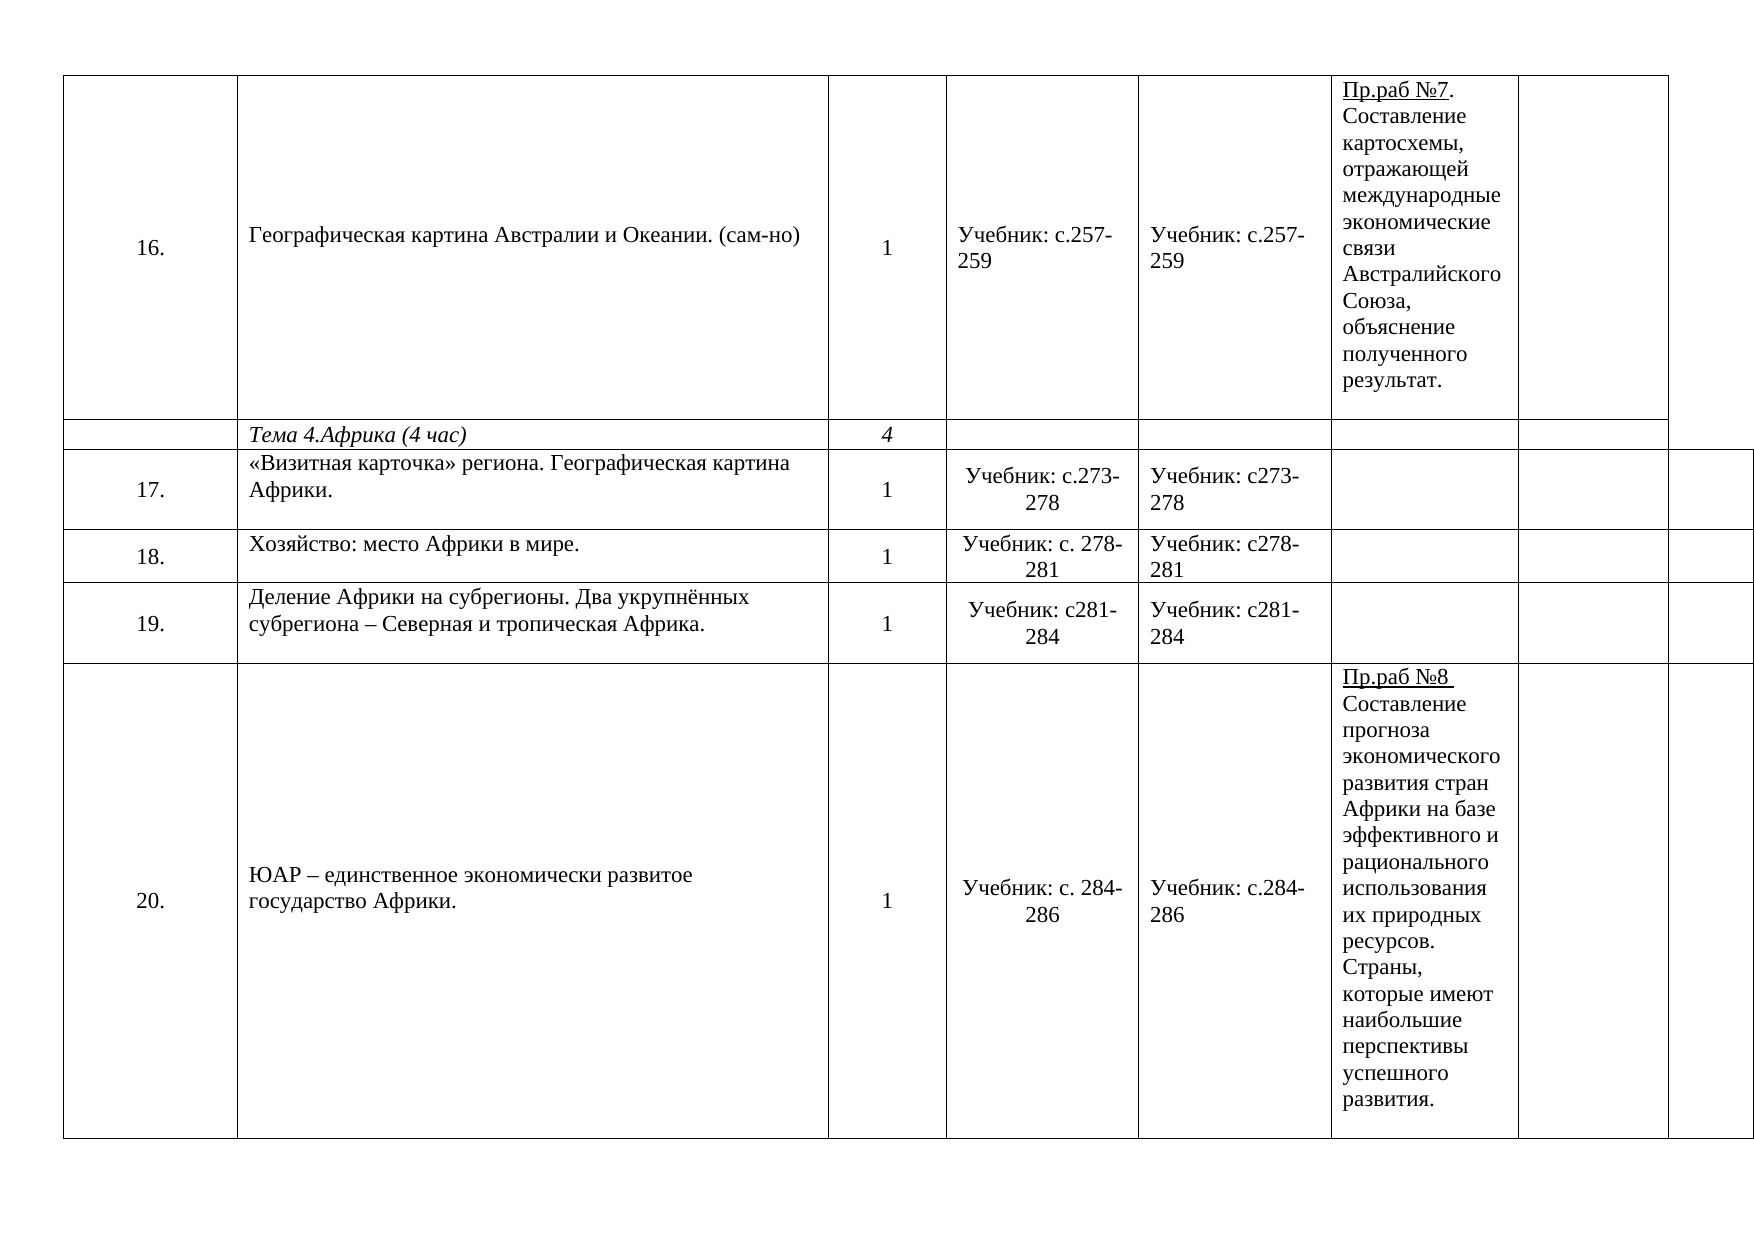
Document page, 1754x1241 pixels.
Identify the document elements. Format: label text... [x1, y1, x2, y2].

table_cell 1 [829, 530, 946, 582]
table_cell 1 [829, 450, 946, 528]
table_cell [1519, 530, 1668, 582]
table_cell «Визитная карточка» региона. Географическая картина Африки. [238, 450, 828, 528]
table_cell 1 [829, 583, 946, 662]
table_cell [1332, 583, 1518, 662]
table_cell [1669, 583, 1753, 662]
table_cell [1519, 450, 1668, 528]
table_cell Учебник: с278-281 [1139, 530, 1331, 582]
table_cell [1139, 420, 1331, 448]
table_cell Тема 4.Африка (4 час) [238, 420, 828, 448]
table_cell Пр.раб №8 Составление прогноза экономического развития стран Африки на базе эффективного и рационального использования их природных ресурсов. Страны, которые имеют наибольшие перспективы успешного развития. [1332, 664, 1518, 1138]
table_cell [1519, 583, 1668, 662]
table_cell Учебник: с281-284 [947, 583, 1138, 662]
table_cell [1669, 664, 1753, 1138]
table_cell Учебник: с.284-286 [1139, 664, 1331, 1138]
table_cell [1519, 420, 1668, 448]
table_cell [1519, 664, 1668, 1138]
table_cell Пр.раб №7. Составление картосхемы, отражающей международные экономические связи Австралийского Союза, объяснение полученного результат. [1332, 76, 1518, 419]
table_cell Учебник: с. 284-286 [947, 664, 1138, 1138]
table_cell Хозяйство: место Африки в мире. [238, 530, 828, 582]
table_cell Учебник: с.273-278 [947, 450, 1138, 528]
table_cell 19. [64, 583, 237, 662]
table_cell Учебник: с.257-259 [1139, 76, 1331, 419]
table_cell Учебник: с273-278 [1139, 450, 1331, 528]
table_cell [1519, 76, 1668, 419]
table_cell Учебник: с281-284 [1139, 583, 1331, 662]
table_cell 1 [829, 76, 946, 419]
table_cell Географическая картина Австралии и Океании. (сам-но) [238, 76, 828, 419]
table_cell [1669, 530, 1753, 582]
table_cell [947, 420, 1138, 448]
table_cell 18. [64, 530, 237, 582]
table_cell 1 [829, 664, 946, 1138]
table_cell 16. [64, 76, 237, 419]
table_cell Учебник: с. 278-281 [947, 530, 1138, 582]
table_cell 17. [64, 450, 237, 528]
table_cell 4 [829, 420, 946, 448]
table_cell [1332, 450, 1518, 528]
table_cell ЮАР – единственное экономически развитое государство Африки. [238, 664, 828, 1138]
table_cell Учебник: с.257-259 [947, 76, 1138, 419]
table_cell Деление Африки на субрегионы. Два укрупнённых субрегиона – Северная и тропическая Африка. [238, 583, 828, 662]
table_cell [1332, 530, 1518, 582]
table_cell 20. [64, 664, 237, 1138]
table_cell [64, 420, 237, 448]
table_cell [1332, 420, 1518, 448]
table_cell [1669, 450, 1753, 528]
